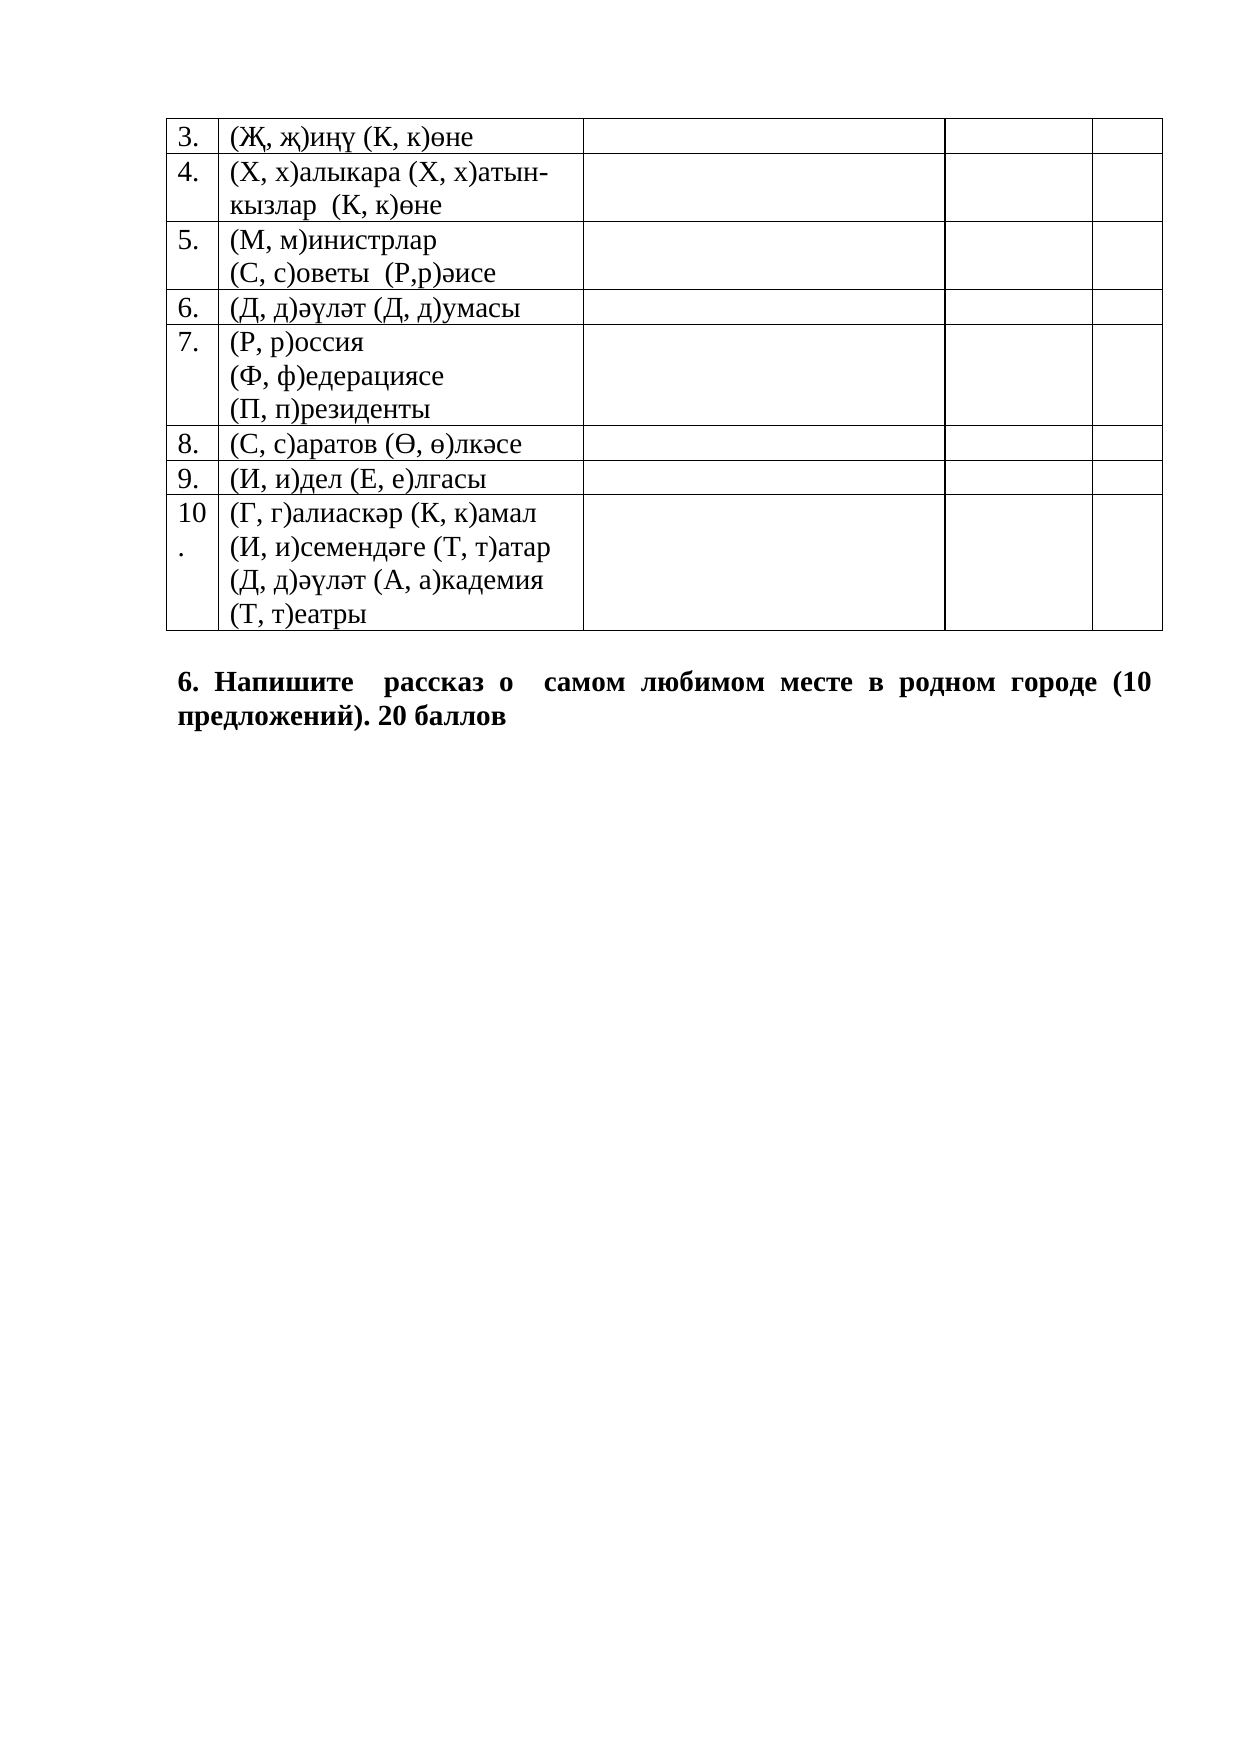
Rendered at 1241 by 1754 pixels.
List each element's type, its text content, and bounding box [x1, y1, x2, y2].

table_cell [584, 325, 944, 425]
table_cell [1093, 426, 1162, 460]
table_cell [1093, 119, 1162, 153]
table_cell [946, 290, 1092, 323]
table_cell (И, и)дел (Е, е)лгасы [219, 461, 583, 494]
table_cell (Д, д)әүләт (Д, д)умасы [219, 290, 583, 323]
table_cell 8. [167, 426, 218, 460]
table_cell 9. [167, 461, 218, 494]
table_cell [946, 426, 1092, 460]
table_cell 10. [167, 495, 218, 629]
table_cell (Г, г)алиаскәр (К, к)амал (И, и)семендәге (Т, т)атар (Д, д)әүләт (А, а)кадемия (Т, т)еатры [219, 495, 583, 629]
table_cell [1093, 461, 1162, 494]
table_cell [946, 154, 1092, 221]
table_cell [946, 119, 1092, 153]
table_cell [1093, 495, 1162, 629]
text 6. Напишите рассказ о самом любимом месте в родном городе (10 предложений). 20 баллов [177, 664, 1152, 731]
table_cell 4. [167, 154, 218, 221]
table_cell 7. [167, 325, 218, 425]
table_cell [584, 119, 944, 153]
table_cell [1093, 222, 1162, 289]
table_cell [584, 461, 944, 494]
table_cell (Р, р)оссия (Ф, ф)едерациясе (П, п)резиденты [219, 325, 583, 425]
table_cell 6. [167, 290, 218, 323]
table_cell (С, с)аратов (Ө, ө)лкәсе [219, 426, 583, 460]
table_cell (Х, х)алыкара (Х, х)атын-кызлар (К, к)өне [219, 154, 583, 221]
table_cell [1093, 325, 1162, 425]
table_cell [946, 325, 1092, 425]
table_cell [1093, 154, 1162, 221]
table_cell (Җ, җ)иңү (К, к)өне [219, 119, 583, 153]
table_cell [584, 154, 944, 221]
table_cell [584, 222, 944, 289]
table_cell 5. [167, 222, 218, 289]
table_cell [584, 426, 944, 460]
table_cell [946, 222, 1092, 289]
table_cell [584, 290, 944, 323]
table_cell 3. [167, 119, 218, 153]
table_cell [1093, 290, 1162, 323]
table_cell [584, 495, 944, 629]
table_cell (М, м)инистрлар (С, с)оветы (Р,р)әисе [219, 222, 583, 289]
table_cell [946, 495, 1092, 629]
table_cell [946, 461, 1092, 494]
